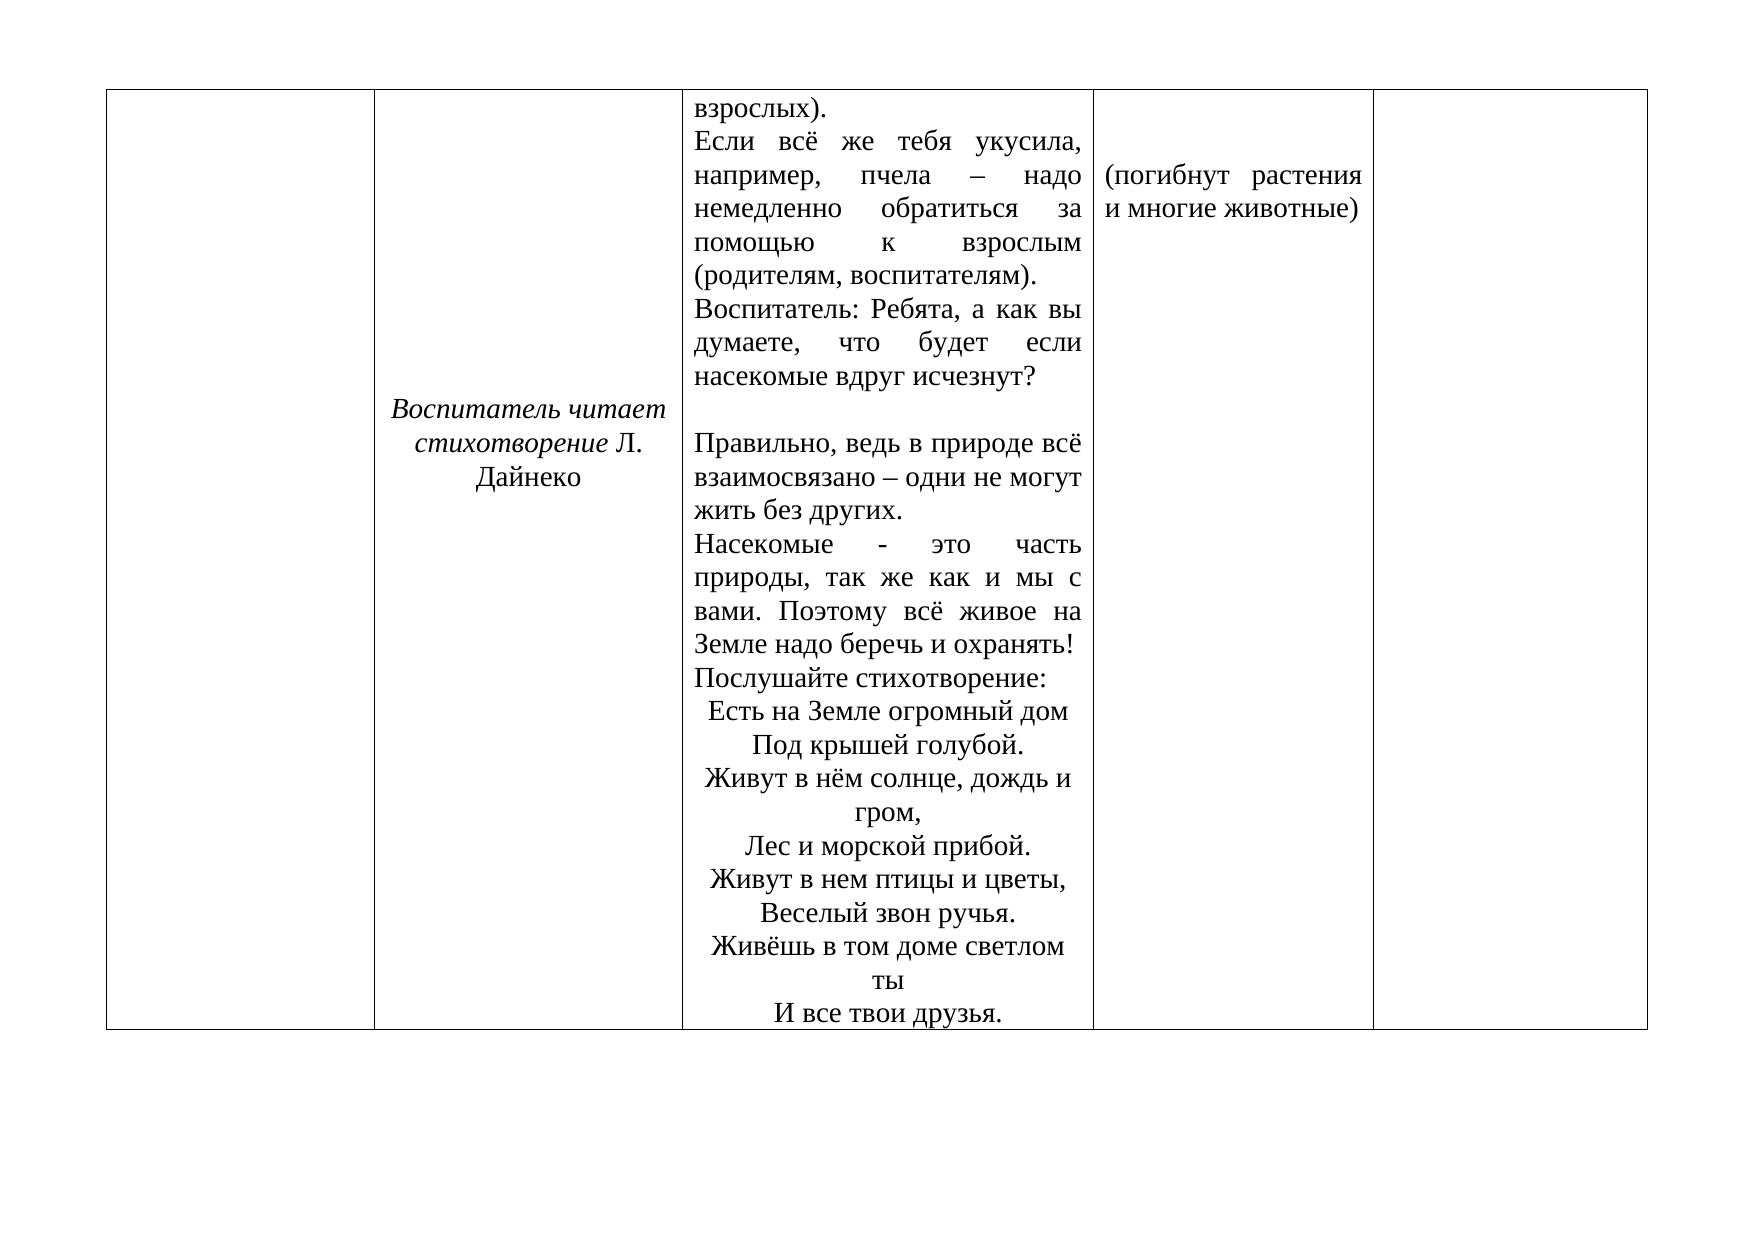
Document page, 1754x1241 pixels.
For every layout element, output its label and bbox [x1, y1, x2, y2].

table_cell [1094, 90, 1373, 1029]
table_cell [107, 90, 374, 1029]
table_cell [375, 90, 682, 1029]
table_cell [683, 90, 1093, 1029]
table_cell [1374, 90, 1647, 1029]
